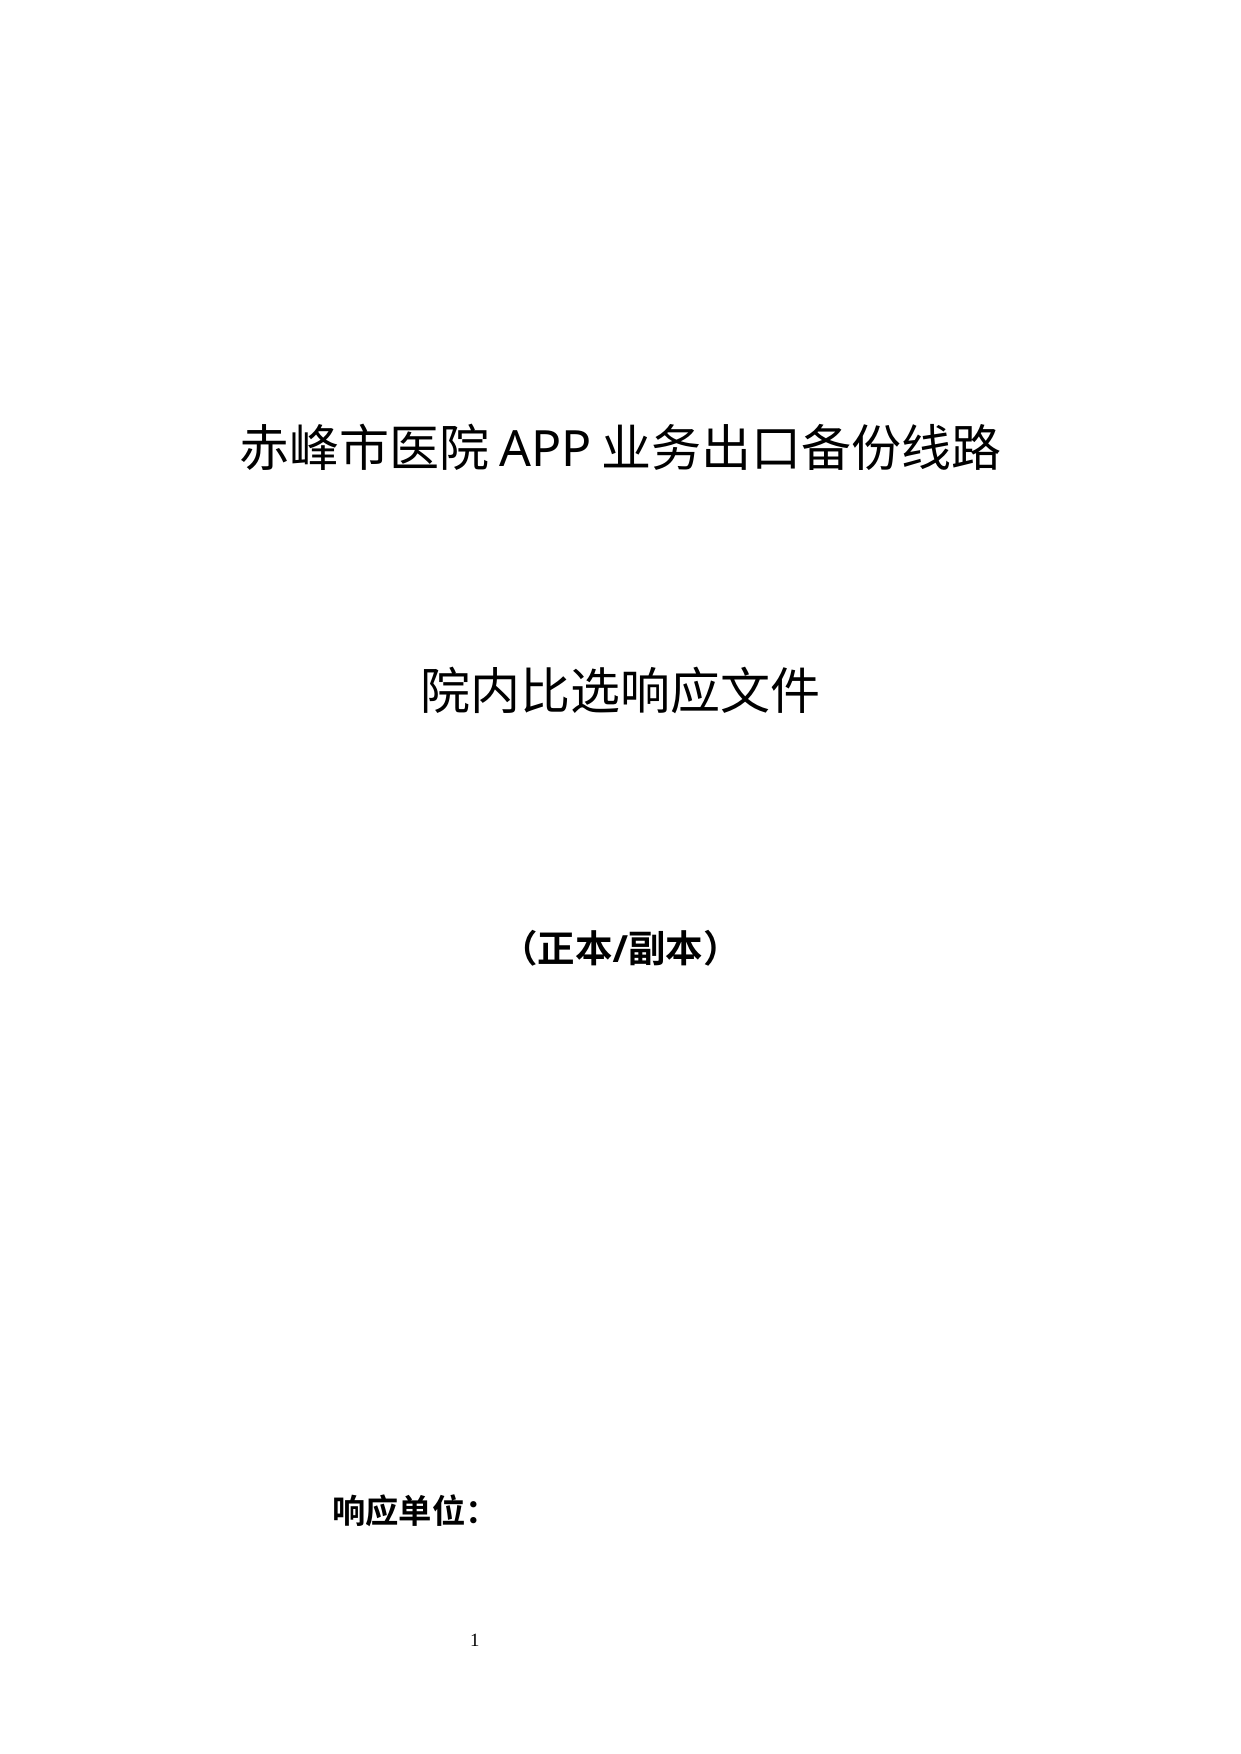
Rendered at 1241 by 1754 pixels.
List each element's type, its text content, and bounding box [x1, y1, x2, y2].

text 响应单位： [187, 1477, 1002, 1542]
text 赤峰市医院APP业务出口备份线路 [187, 396, 1053, 493]
text （正本/副本） [187, 913, 1053, 978]
text 院内比选响应文件 [187, 639, 1053, 736]
